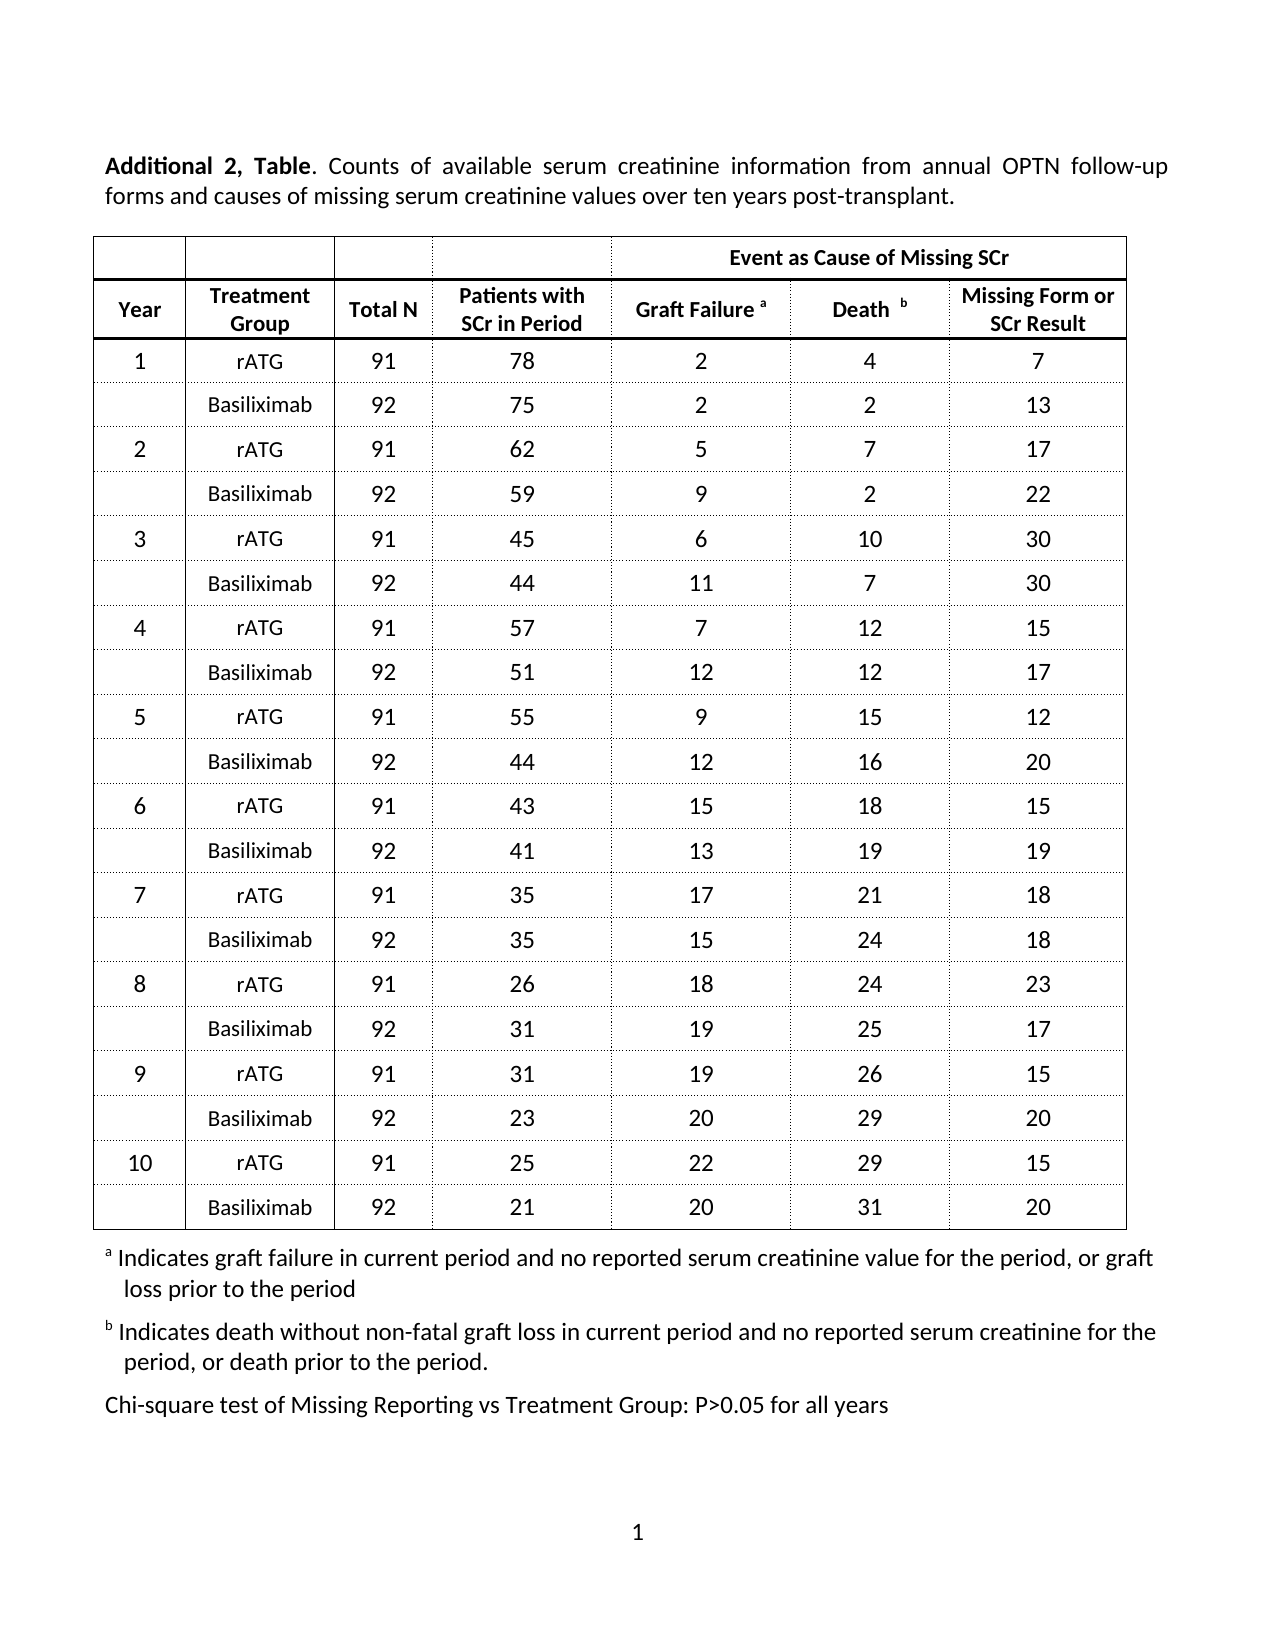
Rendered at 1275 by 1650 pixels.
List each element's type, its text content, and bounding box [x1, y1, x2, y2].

text b Indicates death without non-fatal graft loss in current period and no reported serum creatinine for the period, or death prior to the period. [105, 1316, 1170, 1377]
table_cell rATG [186, 1140, 334, 1184]
table_cell 16 [790, 738, 949, 783]
table_cell 8 [94, 961, 185, 1006]
table_cell Year [94, 281, 185, 337]
table_cell Basiliximab [186, 738, 334, 783]
table_cell [94, 828, 185, 872]
table_cell [94, 1095, 185, 1139]
table_cell 35 [433, 917, 612, 961]
table_cell Basiliximab [186, 649, 334, 694]
table_cell 20 [612, 1095, 790, 1139]
table_cell 23 [433, 1095, 612, 1139]
text Additional 2, Table. Counts of available serum creatinine information from annual OPTN follow-up forms and causes of missing serum creatinine values over ten years post-transplant. [105, 150, 1170, 211]
table_cell 57 [433, 605, 612, 649]
table_cell rATG [186, 961, 334, 1006]
table_cell 13 [949, 382, 1126, 426]
table_cell 2 [612, 340, 790, 382]
table_cell 11 [612, 560, 790, 604]
table_cell 35 [433, 872, 612, 917]
table_cell 12 [612, 649, 790, 694]
table_cell 18 [790, 783, 949, 827]
table_cell 25 [433, 1140, 612, 1184]
table_cell 31 [433, 1050, 612, 1095]
table_header Event as Cause of Missing SCr [612, 237, 1126, 278]
table_cell 4 [94, 605, 185, 649]
table_cell 91 [335, 961, 432, 1006]
table_cell Treatment Group [186, 281, 334, 337]
table_cell 92 [335, 471, 432, 515]
table_cell 91 [335, 340, 432, 382]
table_cell 12 [949, 694, 1126, 738]
table_cell 2 [94, 426, 185, 471]
table_cell 15 [949, 605, 1126, 649]
table_cell 15 [949, 783, 1126, 827]
table_header [94, 237, 185, 278]
table_cell 15 [949, 1140, 1126, 1184]
table_cell 6 [612, 515, 790, 560]
table_cell 15 [612, 917, 790, 961]
table_cell 15 [949, 1050, 1126, 1095]
table_cell 7 [790, 426, 949, 471]
table_cell 22 [949, 471, 1126, 515]
table_cell 2 [612, 382, 790, 426]
table_cell 92 [335, 382, 432, 426]
table_cell 19 [790, 828, 949, 872]
table_cell 7 [949, 340, 1126, 382]
text Chi-square test of Missing Reporting vs Treatment Group: P>0.05 for all years [105, 1389, 1170, 1420]
table_cell 24 [790, 917, 949, 961]
table_cell Death b [790, 281, 949, 337]
table_cell 9 [612, 694, 790, 738]
table_cell 2 [790, 382, 949, 426]
table_cell 7 [612, 605, 790, 649]
table_cell rATG [186, 1050, 334, 1095]
table_cell 7 [94, 872, 185, 917]
table_cell rATG [186, 515, 334, 560]
table_cell 41 [433, 828, 612, 872]
table_cell 22 [612, 1140, 790, 1184]
table_cell 26 [433, 961, 612, 1006]
table_cell rATG [186, 340, 334, 382]
table_cell 45 [433, 515, 612, 560]
table_cell 43 [433, 783, 612, 827]
table_cell [94, 738, 185, 783]
table_cell 62 [433, 426, 612, 471]
table_cell 78 [433, 340, 612, 382]
table_cell Basiliximab [186, 382, 334, 426]
table_cell 12 [790, 649, 949, 694]
table_cell 24 [790, 961, 949, 1006]
table_cell Basiliximab [186, 1095, 334, 1139]
table_cell 6 [94, 783, 185, 827]
table_cell 7 [790, 560, 949, 604]
table_cell 10 [790, 515, 949, 560]
table_cell 9 [94, 1050, 185, 1095]
table_cell 18 [949, 872, 1126, 917]
table_cell 91 [335, 872, 432, 917]
table_cell Basiliximab [186, 1006, 334, 1050]
table_cell [94, 649, 185, 694]
table_cell 92 [335, 1006, 432, 1050]
table_cell 30 [949, 560, 1126, 604]
table_cell 21 [433, 1184, 612, 1229]
table_cell 91 [335, 1140, 432, 1184]
table_cell 92 [335, 560, 432, 604]
table_cell 18 [949, 917, 1126, 961]
table_cell 21 [790, 872, 949, 917]
table_cell 3 [94, 515, 185, 560]
table_cell 10 [94, 1140, 185, 1184]
table_cell Basiliximab [186, 828, 334, 872]
table_cell 30 [949, 515, 1126, 560]
table_cell 1 [94, 340, 185, 382]
table_cell 18 [612, 961, 790, 1006]
table_cell 19 [949, 828, 1126, 872]
table_cell 31 [790, 1184, 949, 1229]
table_cell 55 [433, 694, 612, 738]
table_cell [94, 382, 185, 426]
table_cell 44 [433, 738, 612, 783]
table_cell 91 [335, 515, 432, 560]
table_cell 17 [949, 1006, 1126, 1050]
table_cell 12 [612, 738, 790, 783]
table_cell 91 [335, 605, 432, 649]
table_cell [94, 1006, 185, 1050]
table_cell [94, 917, 185, 961]
table_cell 17 [949, 649, 1126, 694]
table_cell 92 [335, 828, 432, 872]
table_cell 92 [335, 1095, 432, 1139]
table_cell 15 [612, 783, 790, 827]
table_cell 19 [612, 1006, 790, 1050]
table_cell 91 [335, 1050, 432, 1095]
table_cell 75 [433, 382, 612, 426]
text a Indicates graft failure in current period and no reported serum creatinine value for the period, or graft loss prior to the period [105, 1242, 1170, 1303]
table_cell 29 [790, 1140, 949, 1184]
table_cell 31 [433, 1006, 612, 1050]
table_cell 92 [335, 917, 432, 961]
table_cell [94, 560, 185, 604]
table_cell 20 [949, 1095, 1126, 1139]
table_cell 23 [949, 961, 1126, 1006]
table_cell rATG [186, 783, 334, 827]
table_cell 51 [433, 649, 612, 694]
table_cell Basiliximab [186, 1184, 334, 1229]
table_cell Basiliximab [186, 560, 334, 604]
table_cell Basiliximab [186, 471, 334, 515]
table_cell Total N [335, 281, 432, 337]
table_cell 20 [612, 1184, 790, 1229]
table_cell 13 [612, 828, 790, 872]
table_cell 91 [335, 783, 432, 827]
table_cell 26 [790, 1050, 949, 1095]
table_cell 59 [433, 471, 612, 515]
table_cell [94, 1184, 185, 1229]
table_cell 92 [335, 738, 432, 783]
table_cell 5 [612, 426, 790, 471]
table_cell Missing Form or SCr Result [949, 281, 1126, 337]
table_header [186, 237, 334, 278]
table_cell 29 [790, 1095, 949, 1139]
table_cell 15 [790, 694, 949, 738]
table_cell 20 [949, 1184, 1126, 1229]
table_cell 20 [949, 738, 1126, 783]
table_cell [94, 471, 185, 515]
table_cell 12 [790, 605, 949, 649]
table_cell 92 [335, 1184, 432, 1229]
table_cell 9 [612, 471, 790, 515]
table_cell rATG [186, 872, 334, 917]
table_cell 17 [949, 426, 1126, 471]
table_cell 92 [335, 649, 432, 694]
table_header [335, 237, 432, 278]
table_cell 91 [335, 694, 432, 738]
table_cell Basiliximab [186, 917, 334, 961]
table_cell 44 [433, 560, 612, 604]
table_cell rATG [186, 694, 334, 738]
table_cell Patients with SCr in Period [433, 281, 612, 337]
table_header [433, 237, 612, 278]
table_cell Graft Failure a [612, 281, 790, 337]
table_cell rATG [186, 426, 334, 471]
table_cell 19 [612, 1050, 790, 1095]
table_cell 2 [790, 471, 949, 515]
table_cell 17 [612, 872, 790, 917]
table_cell 25 [790, 1006, 949, 1050]
table_cell 4 [790, 340, 949, 382]
table_cell 5 [94, 694, 185, 738]
table_cell 91 [335, 426, 432, 471]
table_cell rATG [186, 605, 334, 649]
